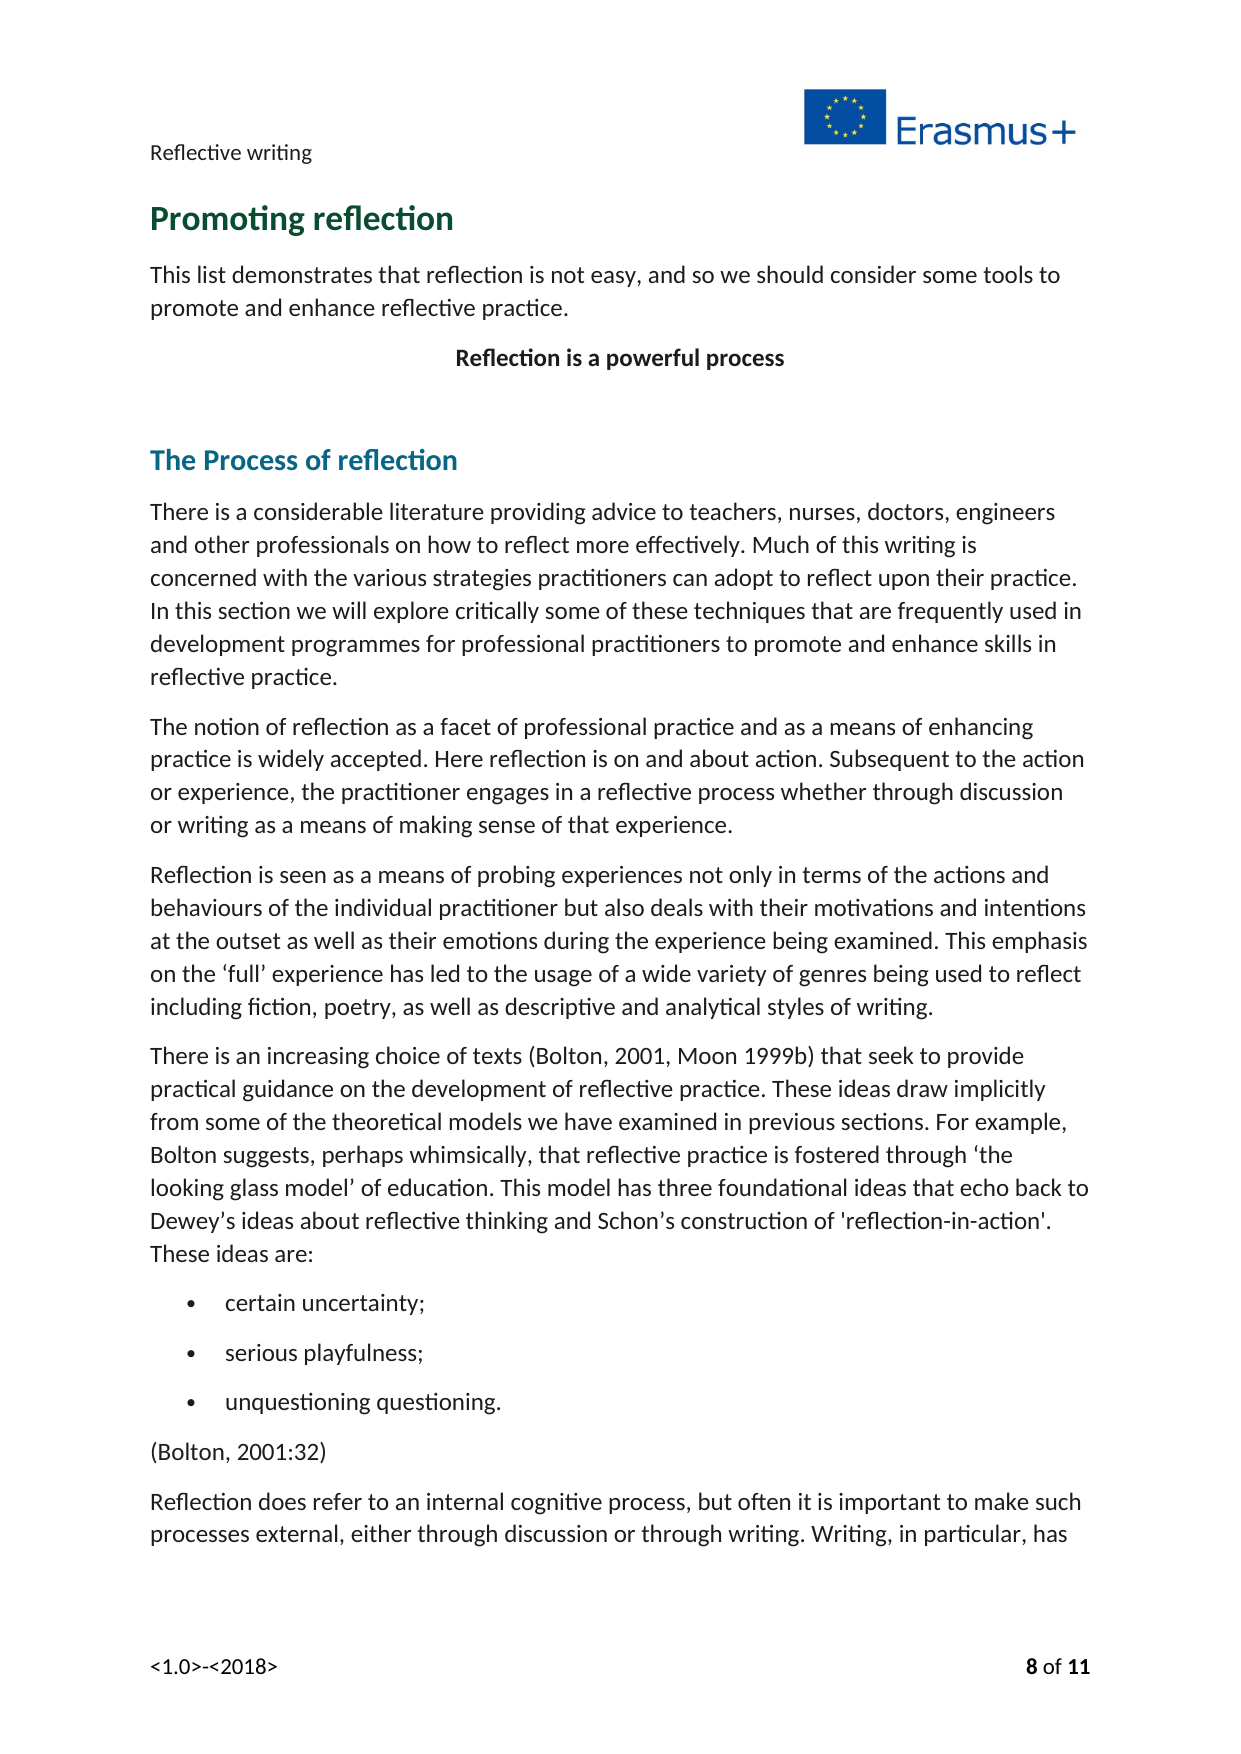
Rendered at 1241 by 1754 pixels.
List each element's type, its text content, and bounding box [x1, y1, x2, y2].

text There is an increasing choice of texts (Bolton, 2001, Moon 1999b) that seek to provide practical guidance on the development of reflective practice. These ideas draw implicitly from some of the theoretical models we have examined in previous sections. For example, Bolton suggests, perhaps whimsically, that reflective practice is fostered through ‘the looking glass model’ of education. This model has three foundational ideas that echo back to Dewey’s ideas about reflective thinking and Schon’s construction of 'reflection-in-action'. These ideas are: [150, 1040, 1090, 1268]
text Reflection is seen as a means of probing experiences not only in terms of the actions and behaviours of the individual practitioner but also deals with their motivations and intentions at the outset as well as their emotions during the experience being examined. This emphasis on the ‘full’ experience has led to the usage of a wide variety of genres being used to reflect including fiction, poetry, as well as descriptive and analytical styles of writing. [150, 859, 1090, 1021]
text There is a considerable literature providing advice to teachers, nurses, doctors, engineers and other professionals on how to reflect more effectively. Much of this writing is concerned with the various strategies practitioners can adopt to reflect upon their practice. In this section we will explore critically some of these techniques that are frequently used in development programmes for professional practitioners to promote and enhance skills in reflective practice. [150, 496, 1090, 692]
subtitle The Process of reflection [150, 441, 1090, 478]
list certain uncertainty; [187, 1287, 1090, 1318]
text (Bolton, 2001:32) [150, 1436, 1090, 1467]
text Reflection is a powerful process [150, 342, 1090, 372]
picture [788, 73, 1091, 160]
text This list demonstrates that reflection is not easy, and so we should consider some tools to promote and enhance reflective practice. [150, 259, 1090, 323]
subtitle Promoting reflection [150, 196, 1090, 239]
list unquestioning questioning. [187, 1386, 1090, 1417]
text The notion of reflection as a facet of professional practice and as a means of enhancing practice is widely accepted. Here reflection is on and about action. Subsequent to the action or experience, the practitioner engages in a reflective process whether through discussion or writing as a means of making sense of that experience. [150, 711, 1090, 840]
list serious playfulness; [187, 1337, 1090, 1367]
